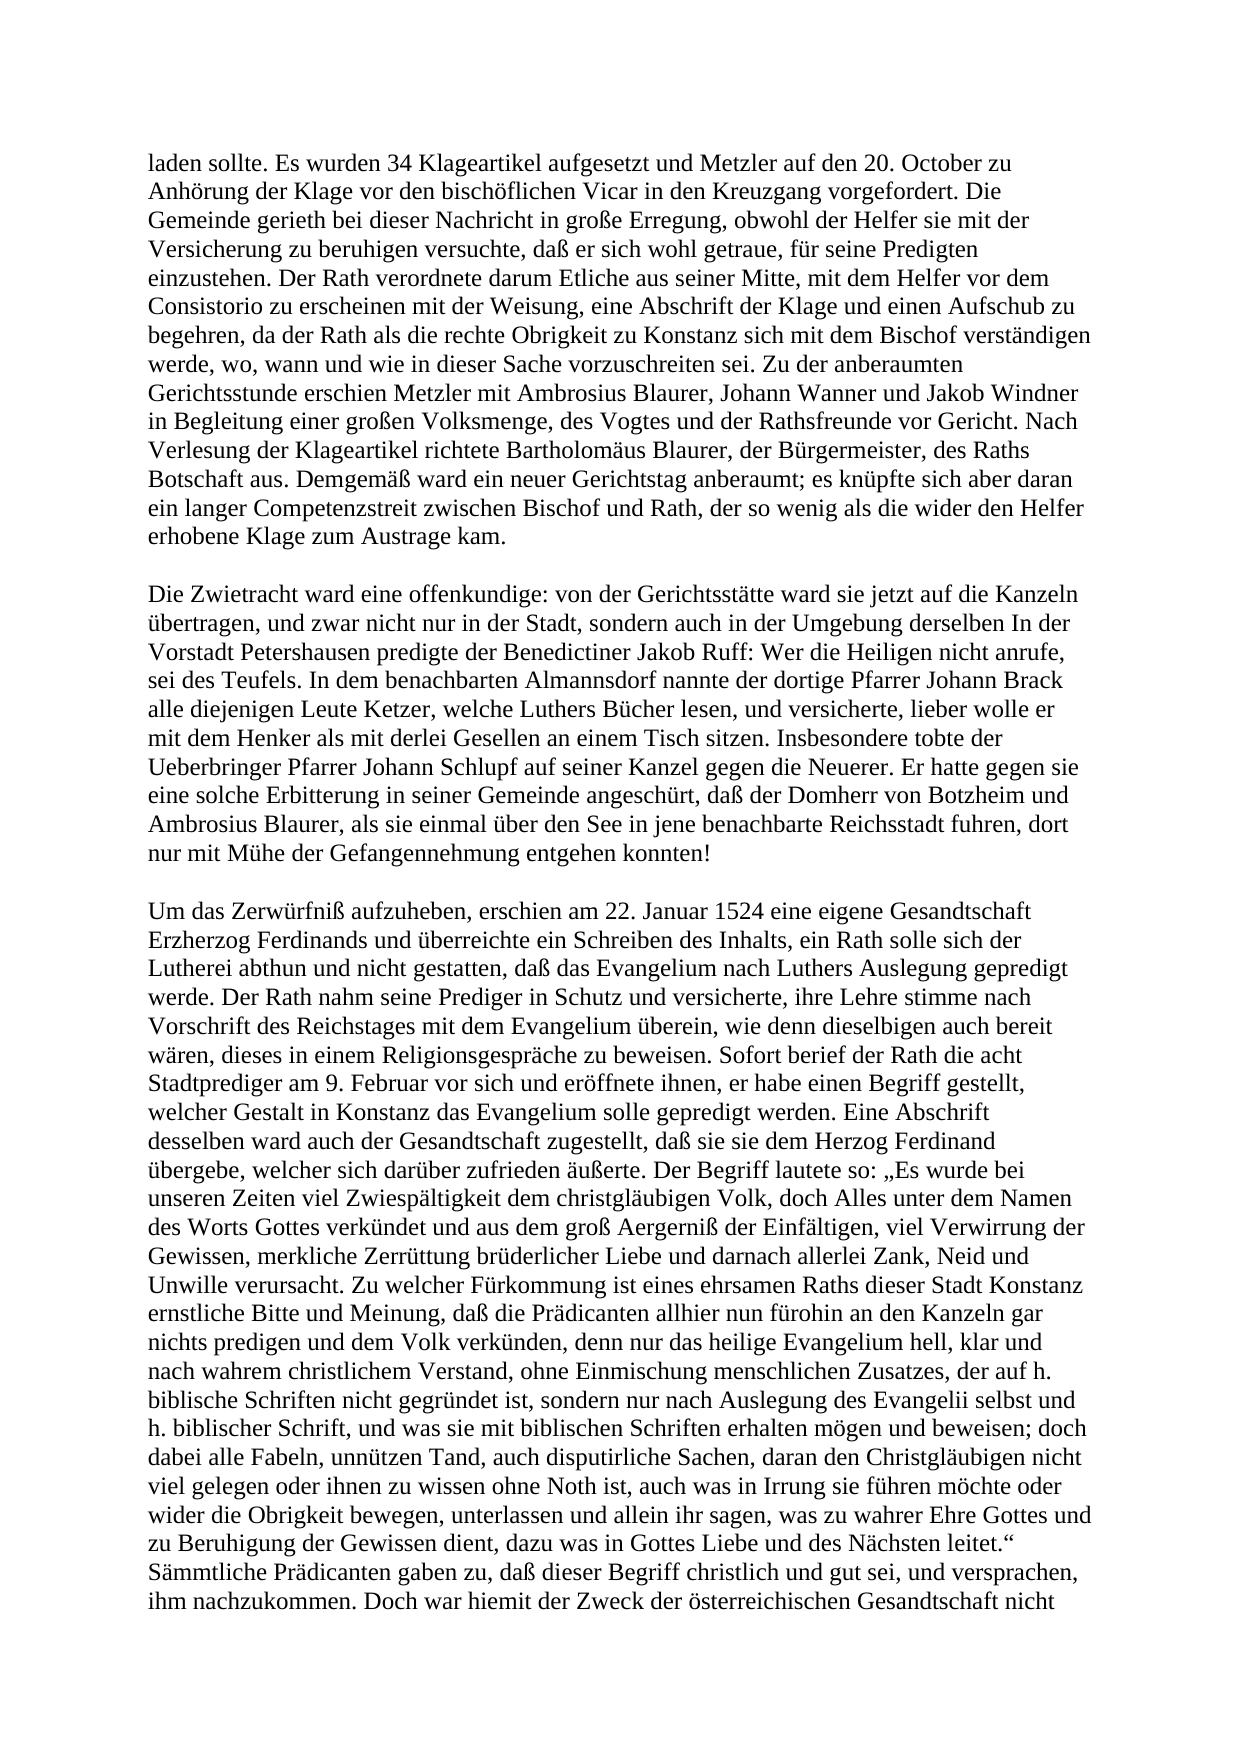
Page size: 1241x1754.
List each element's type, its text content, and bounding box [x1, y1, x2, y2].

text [148, 896, 1093, 1615]
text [148, 148, 1093, 550]
text Die Zwietracht ward eine offenkundige: von der Gerichtsstätte ward sie jetzt auf die Kanzeln übertragen, und zwar nicht nur in der Stadt, sondern auch in der Umgebung derselben In der Vorstadt Petershausen predigte der Benedictiner Jakob Ruff: Wer die Heiligen nicht anrufe, sei des Teufels. In dem benachbarten Almannsdorf nannte der dortige Pfarrer Johann Brack alle diejenigen Leute Ketzer, welche Luthers Bücher lesen, und versicherte, lieber wolle er mit dem Henker als mit derlei Gesellen an einem Tisch sitzen. Insbesondere tobte der Ueberbringer Pfarrer Johann Schlupf auf seiner Kanzel gegen die Neuerer. Er hatte gegen sie eine solche Erbitterung in seiner Gemeinde angeschürt, daß der Domherr von Botzheim und Ambrosius Blaurer, als sie einmal über den See in jene benachbarte Reichsstadt fuhren, dort nur mit Mühe der Gefangennehmung entgehen konnten! [148, 579, 1093, 867]
